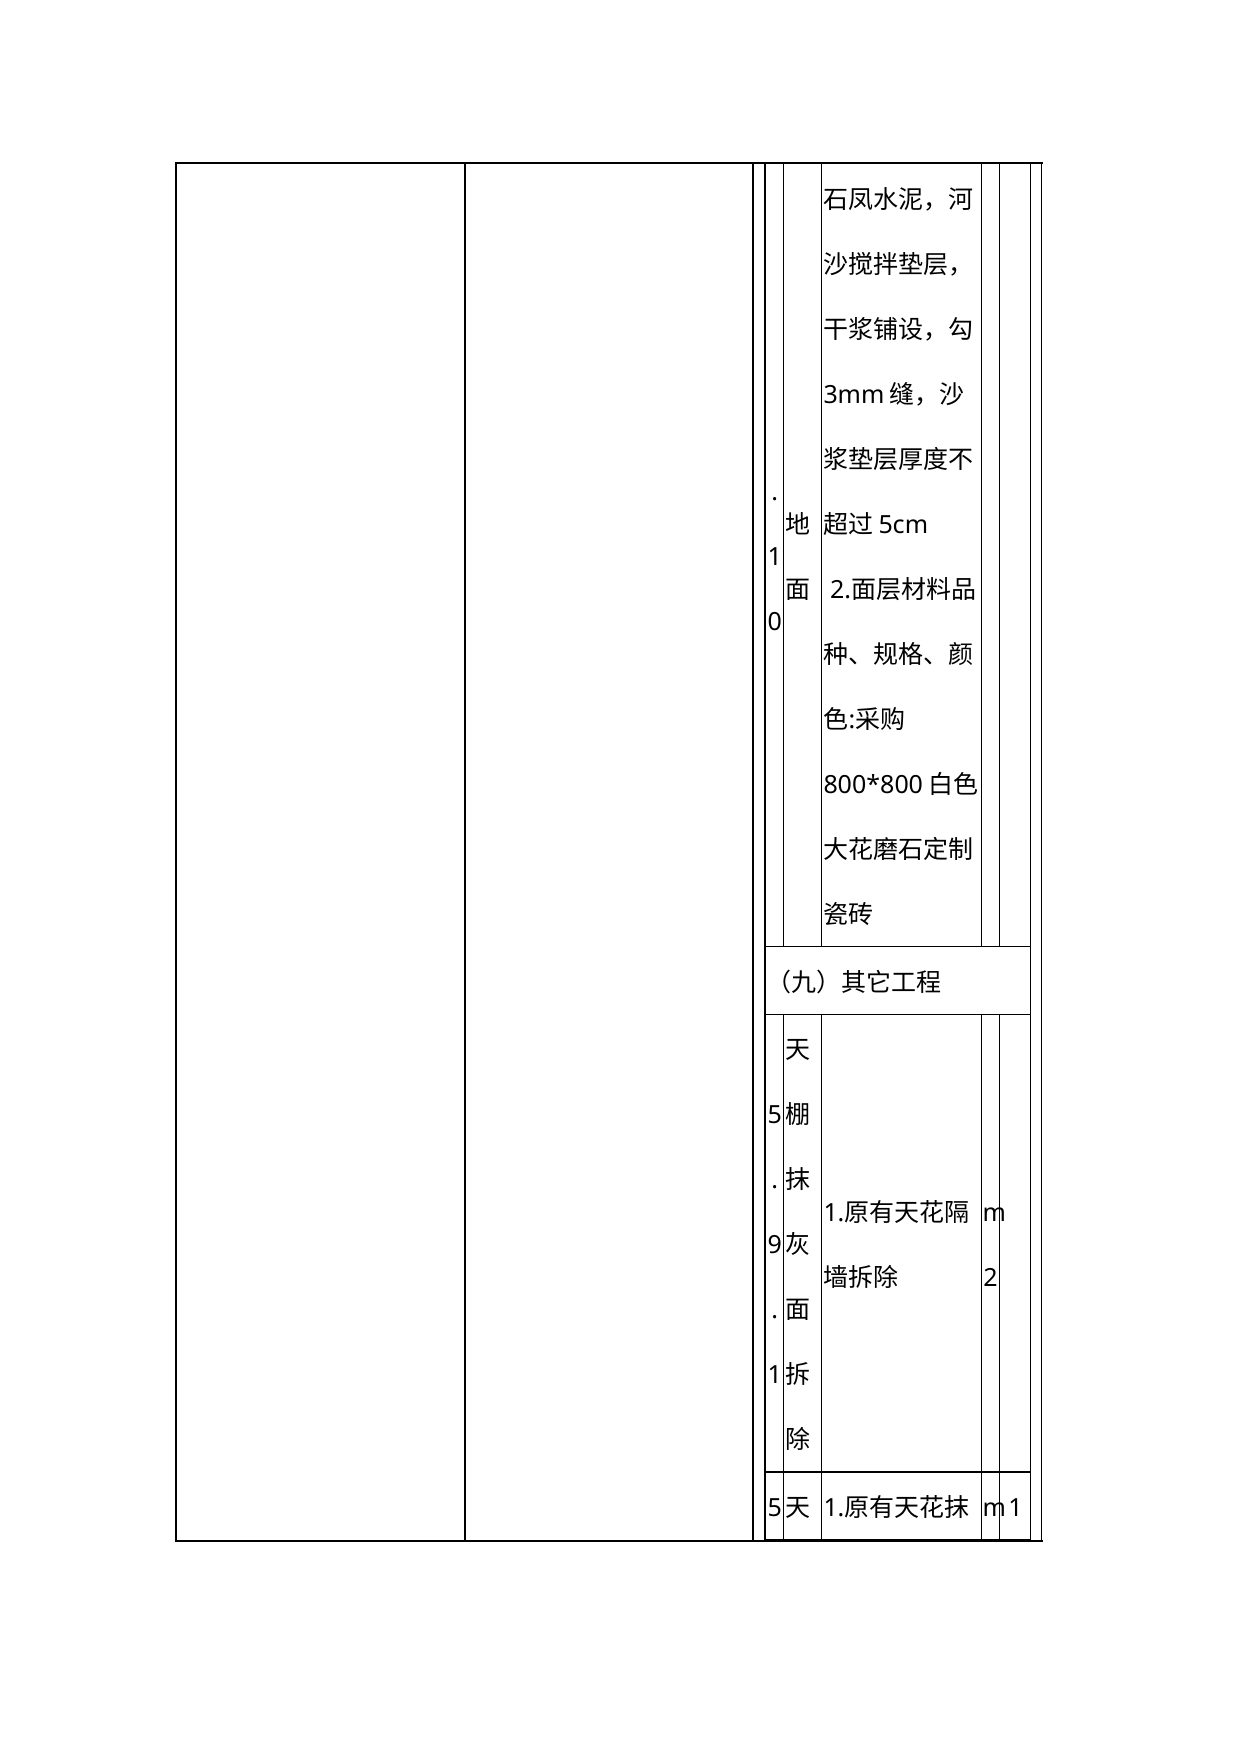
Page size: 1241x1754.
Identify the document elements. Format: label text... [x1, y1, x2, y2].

table_cell [982, 1015, 999, 1471]
table_cell [766, 947, 1030, 1014]
table_cell 1 [177, 164, 464, 1540]
table_cell [822, 1473, 981, 1539]
table_cell [766, 1473, 783, 1539]
table_cell [982, 1473, 999, 1539]
table_cell [822, 1015, 981, 1471]
table_cell [1000, 1473, 1030, 1539]
table_cell [766, 1015, 783, 1471]
table_cell [822, 164, 981, 946]
table_cell [784, 1473, 821, 1539]
table_cell [982, 164, 999, 946]
table_cell [1000, 1015, 1030, 1471]
table_cell [1031, 164, 1041, 1540]
table_cell [766, 164, 783, 946]
table_cell [784, 1015, 821, 1471]
table_cell [754, 164, 764, 1540]
table_cell [1000, 164, 1030, 946]
table_cell [784, 164, 821, 946]
table_cell [466, 164, 752, 1540]
